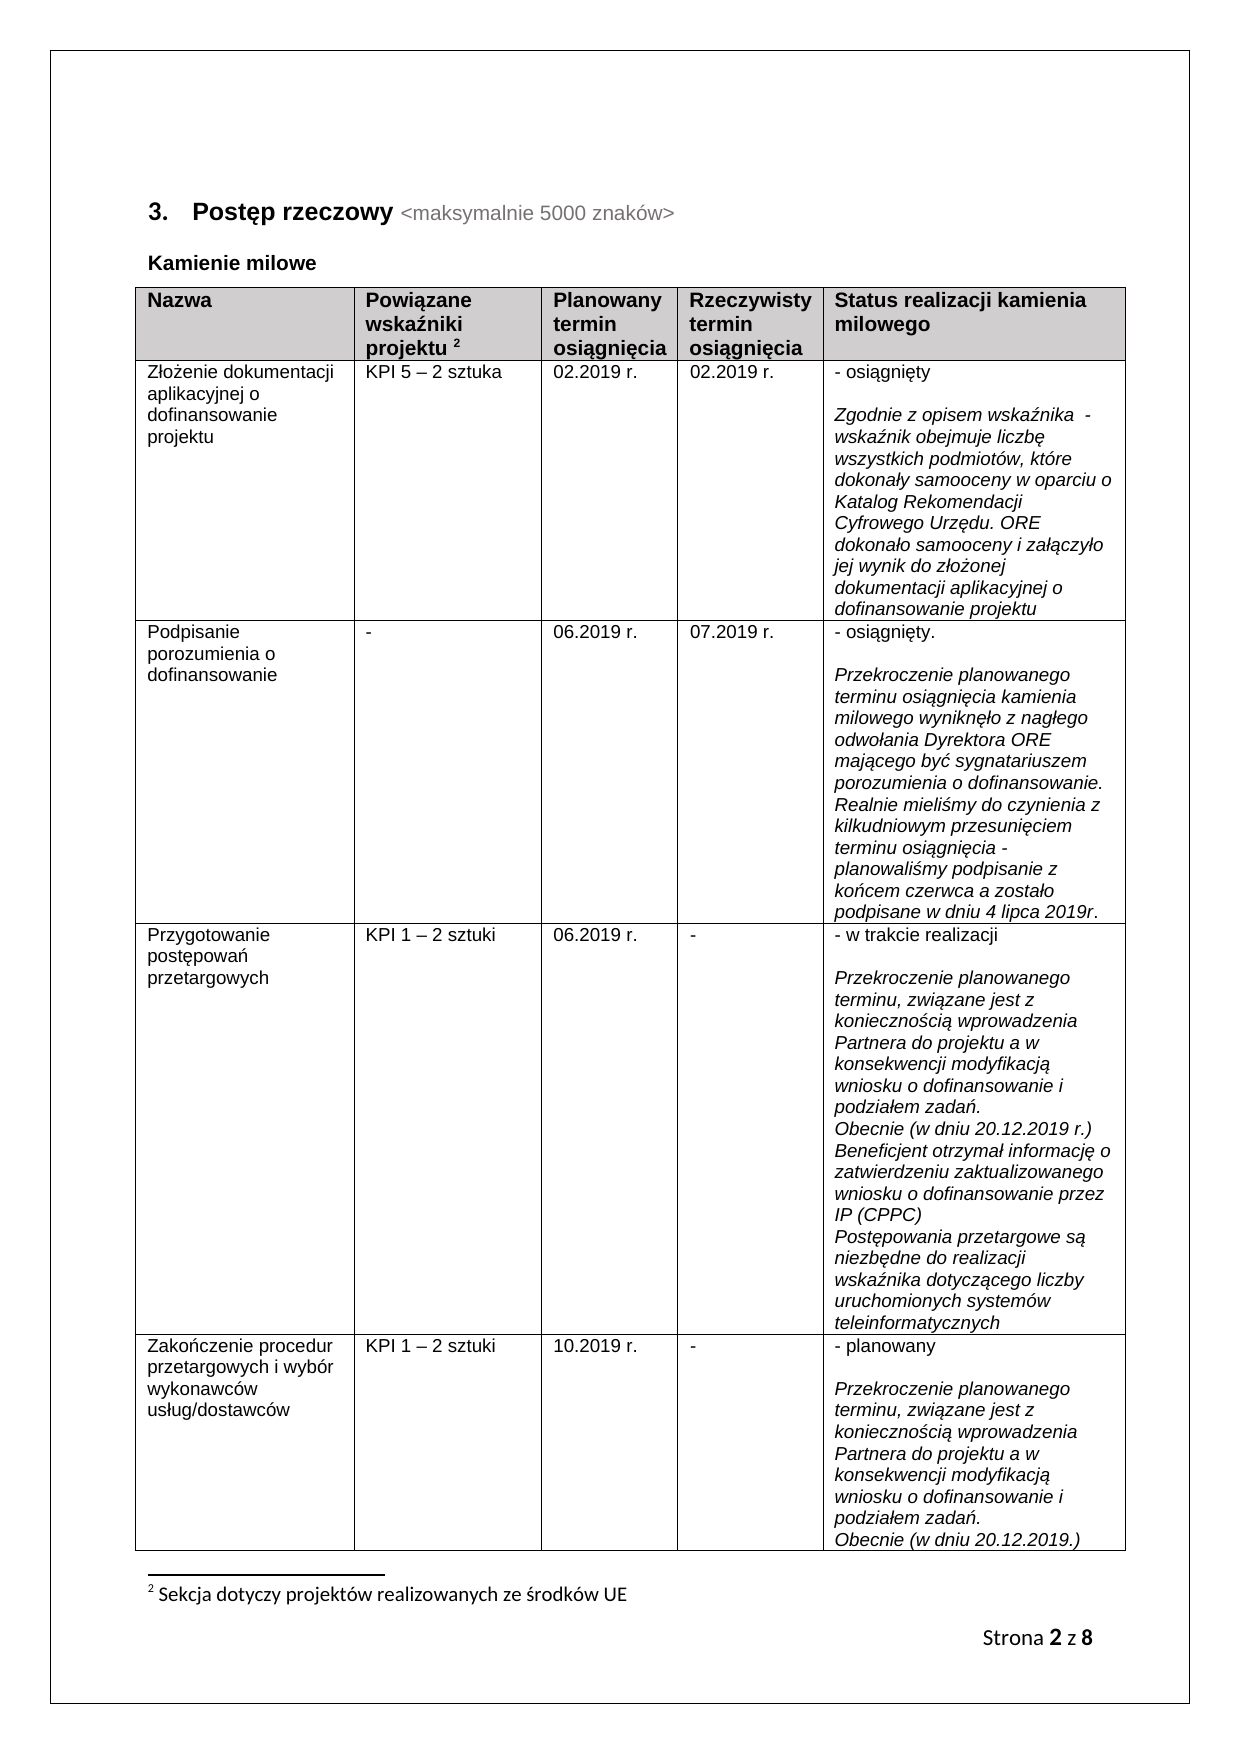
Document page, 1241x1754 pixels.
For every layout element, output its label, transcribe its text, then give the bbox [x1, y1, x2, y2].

table_cell Podpisanie porozumienia o dofinansowanie [136, 621, 354, 923]
table_cell 10.2019 r. [542, 1335, 677, 1550]
table_cell KPI 1 – 2 sztuki [355, 924, 541, 1333]
table_cell Złożenie dokumentacji aplikacyjnej o dofinansowanie projektu [136, 361, 354, 620]
table_cell - [678, 924, 823, 1333]
table_header Planowany termin osiągnięcia [542, 288, 677, 360]
subtitle Postęp rzeczowy <maksymalnie 5000 znaków> [148, 194, 1093, 227]
text Kamienie milowe [148, 251, 1093, 274]
table_cell 06.2019 r. [542, 621, 677, 923]
table_header Powiązane wskaźniki projektu [355, 288, 541, 360]
table_header Status realizacji kamienia milowego [824, 288, 1125, 360]
table_cell - osiągnięty. Przekroczenie planowanego terminu osiągnięcia kamienia milowego wyniknęło z nagłego odwołania Dyrektora ORE mającego być sygnatariuszem porozumienia o dofinansowanie. Realnie mieliśmy do czynienia z kilkudniowym przesunięciem terminu osiągnięcia - planowaliśmy podpisanie z końcem czerwca a zostało podpisane w dniu 4 lipca 2019r. [824, 621, 1125, 923]
table_cell KPI 1 – 2 sztuki [355, 1335, 541, 1550]
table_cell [824, 1335, 1125, 1550]
table_cell 02.2019 r. [678, 361, 823, 620]
table_cell - [355, 621, 541, 923]
table_cell 07.2019 r. [678, 621, 823, 923]
table_cell Przygotowanie postępowań przetargowych [136, 924, 354, 1333]
table_cell 02.2019 r. [542, 361, 677, 620]
table_header Nazwa [136, 288, 354, 360]
table_cell - w trakcie realizacji Przekroczenie planowanego terminu, związane jest z koniecznością wprowadzenia Partnera do projektu a w konsekwencji modyfikacją wniosku o dofinansowanie i podziałem zadań. Obecnie (w dniu 20.12.2019 r.) Beneficjent otrzymał informację o zatwierdzeniu zaktualizowanego wniosku o dofinansowanie przez IP (CPPC) Postępowania przetargowe są niezbędne do realizacji wskaźnika dotyczącego liczby uruchomionych systemów teleinformatycznych [824, 924, 1125, 1333]
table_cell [136, 1335, 354, 1550]
table_cell - osiągnięty Zgodnie z opisem wskaźnika - wskaźnik obejmuje liczbę wszystkich podmiotów, które dokonały samooceny w oparciu o Katalog Rekomendacji Cyfrowego Urzędu. ORE dokonało samooceny i załączyło jej wynik do złożonej dokumentacji aplikacyjnej o dofinansowanie projektu [824, 361, 1125, 620]
table_header Rzeczywisty termin osiągnięcia [678, 288, 823, 360]
table_cell KPI 5 – 2 sztuka [355, 361, 541, 620]
table_cell 06.2019 r. [542, 924, 677, 1333]
table_cell - [678, 1335, 823, 1550]
